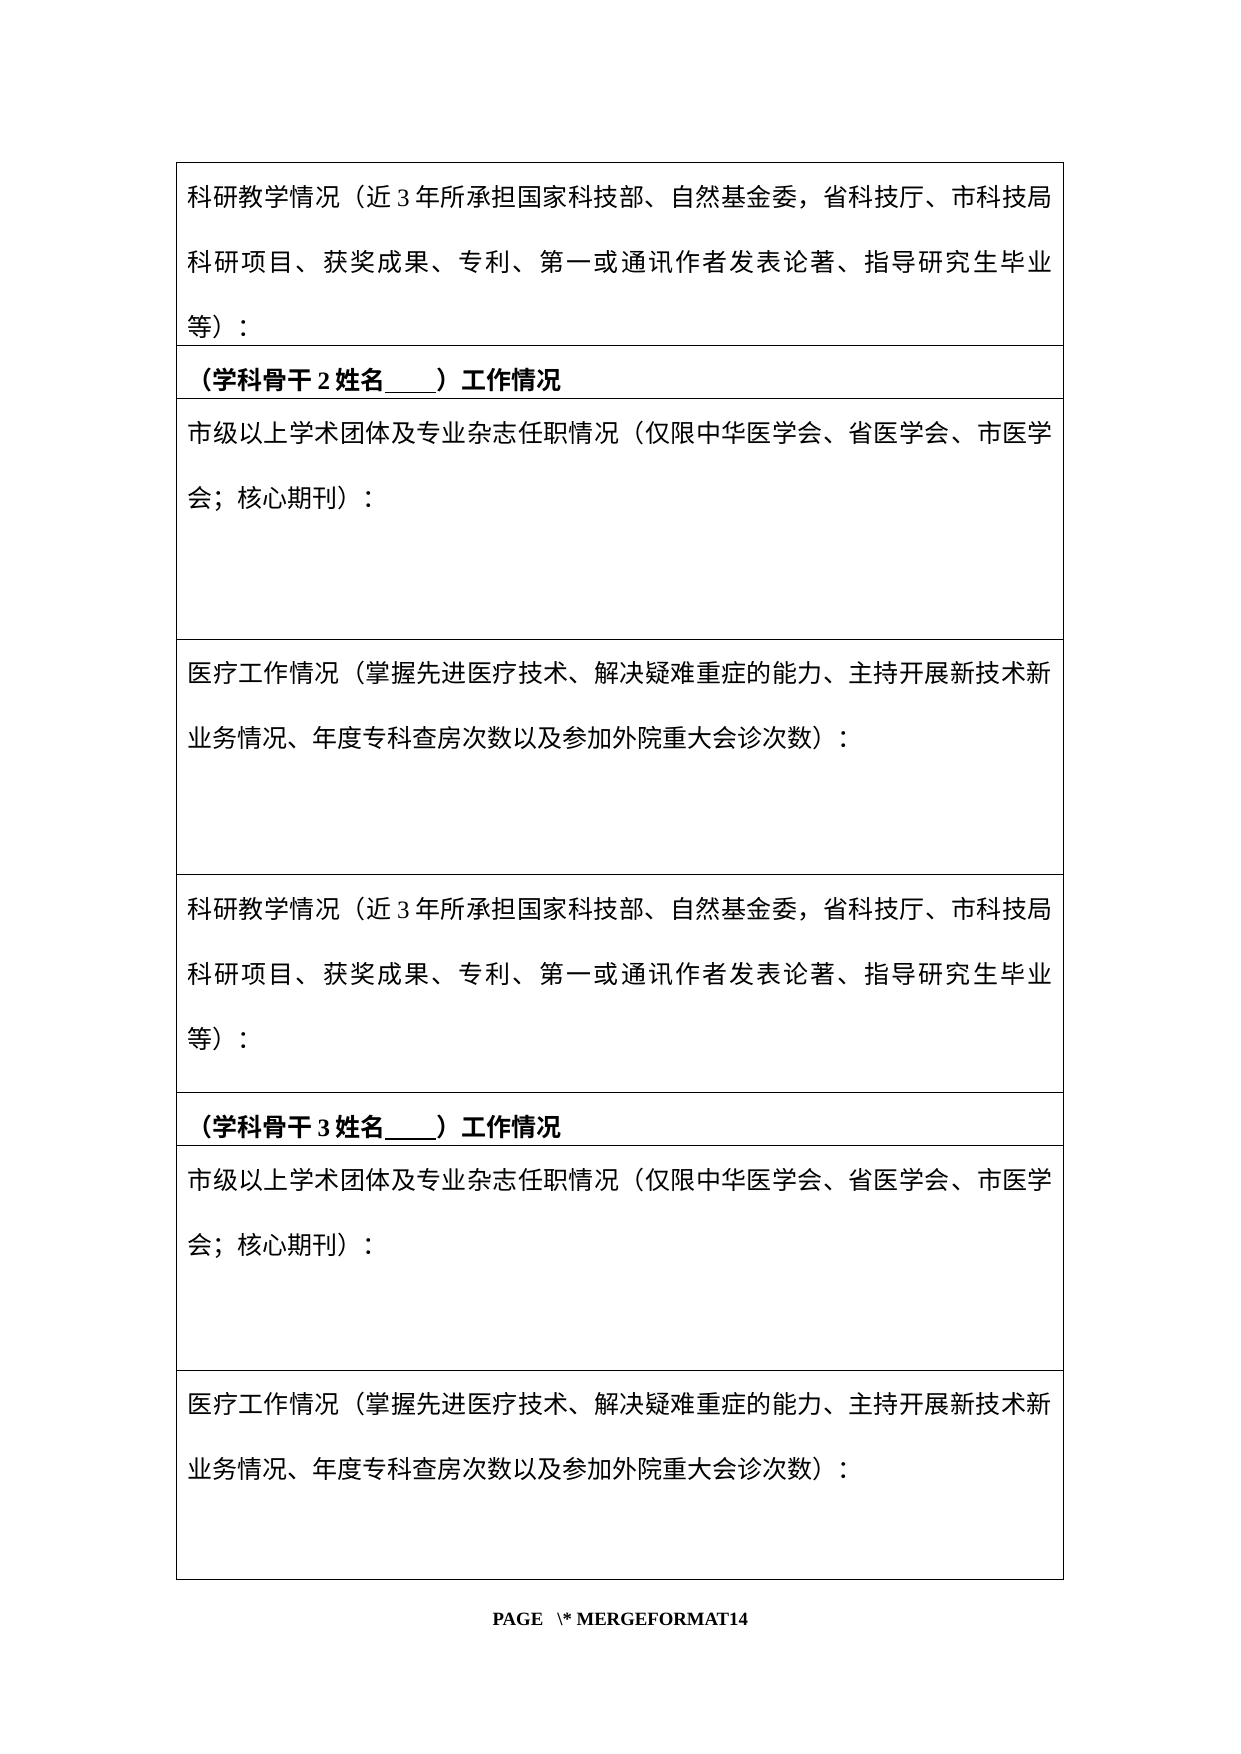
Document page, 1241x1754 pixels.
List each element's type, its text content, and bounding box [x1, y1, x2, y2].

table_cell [177, 399, 1063, 638]
table_cell 科研教学情况（近3年所承担国家科技部、自然基金委，省科技厅、市科技局科研项目、获奖成果、专利、第一或通讯作者发表论著、指导研究生毕业等）： [177, 875, 1063, 1092]
table_cell 医疗工作情况（掌握先进医疗技术、解决疑难重症的能力、主持开展新技术新业务情况、年度专科查房次数以及参加外院重大会诊次数）： [177, 1371, 1063, 1578]
table_cell （学科骨干3姓名 ）工作情况 [177, 1093, 1063, 1145]
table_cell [177, 1146, 1063, 1369]
table_cell （学科骨干2姓名 ）工作情况 [177, 346, 1063, 398]
table_cell 科研教学情况（近3年所承担国家科技部、自然基金委，省科技厅、市科技局科研项目、获奖成果、专利、第一或通讯作者发表论著、指导研究生毕业等）： [177, 163, 1063, 345]
table_cell 医疗工作情况（掌握先进医疗技术、解决疑难重症的能力、主持开展新技术新业务情况、年度专科查房次数以及参加外院重大会诊次数）： [177, 640, 1063, 874]
